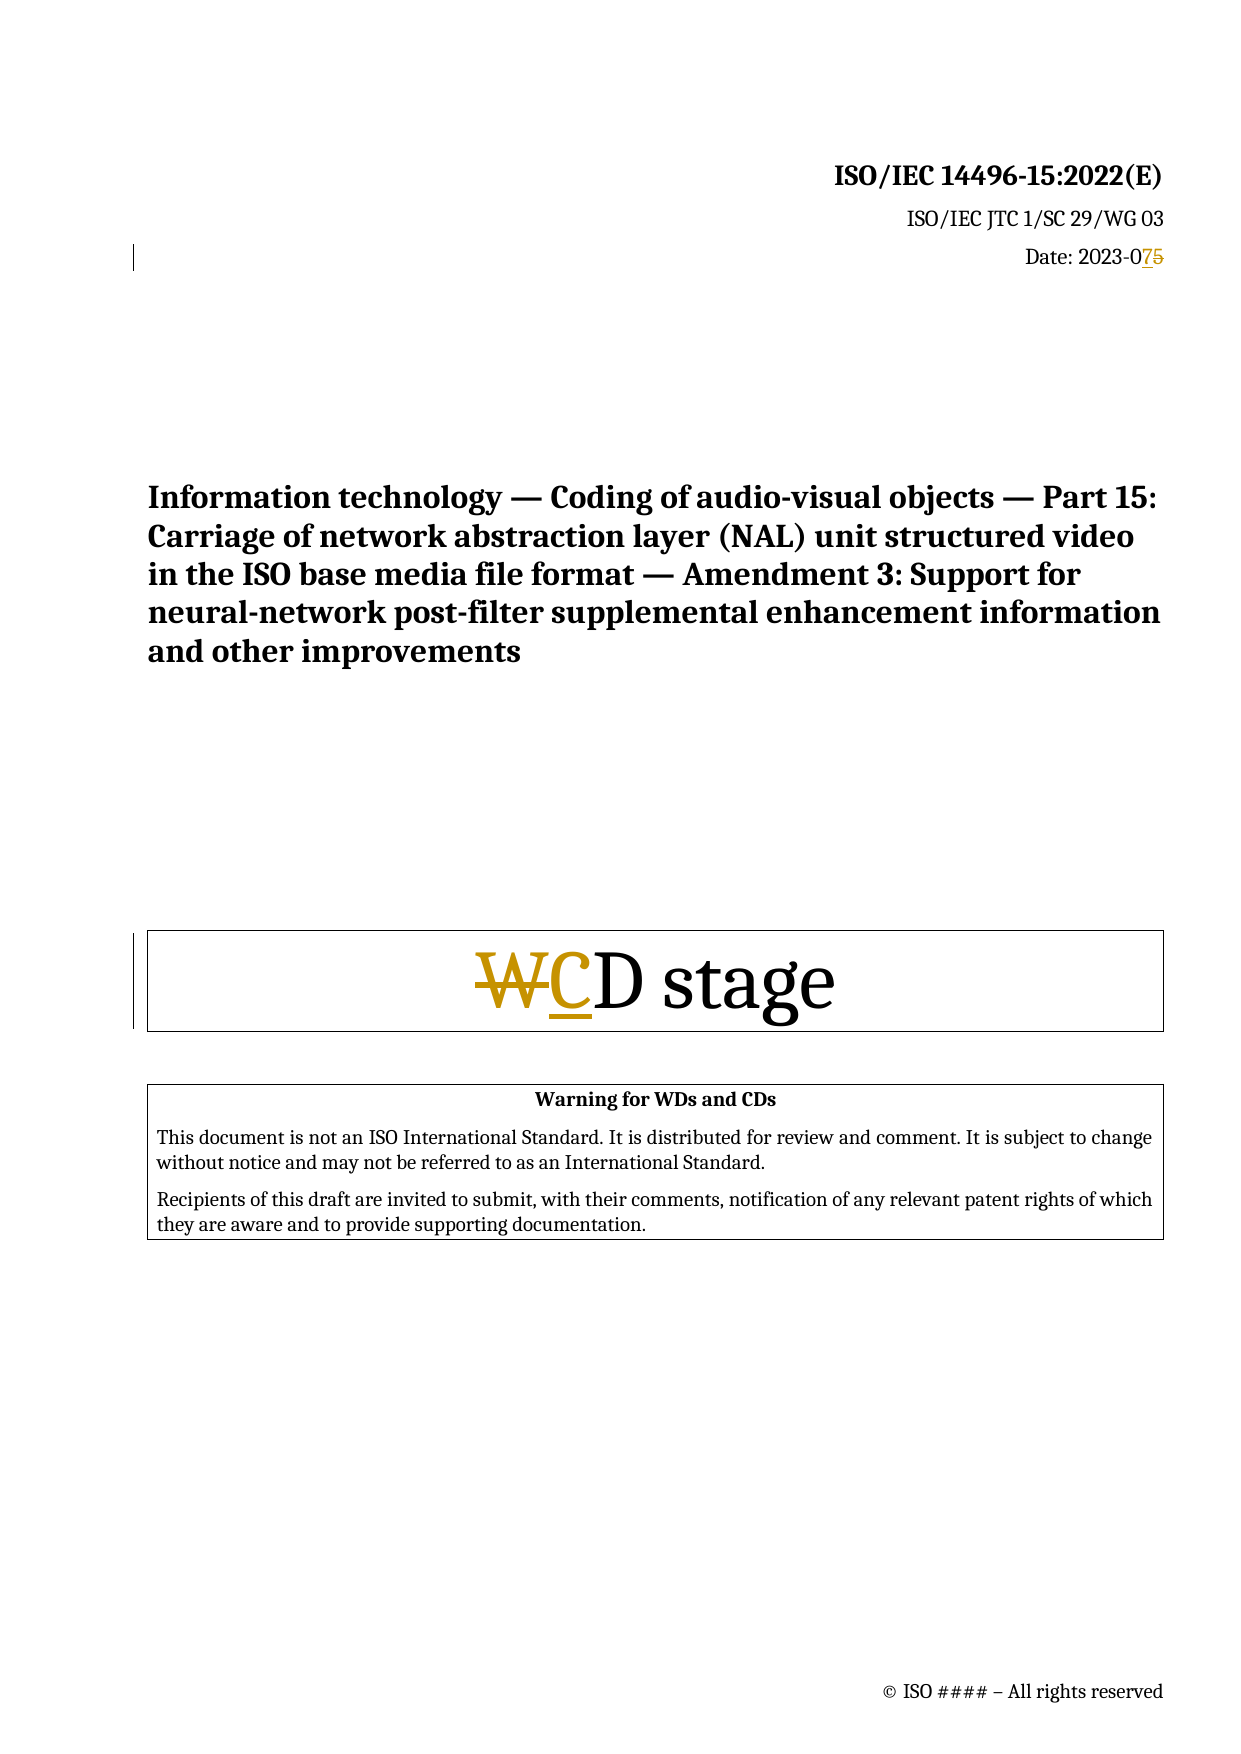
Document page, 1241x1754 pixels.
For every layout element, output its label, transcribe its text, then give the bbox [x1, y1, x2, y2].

text ISO/IEC 14496-15:2022(E) [148, 159, 1163, 193]
text Information technology — Coding of audio-visual objects — Part 15: Carriage of network abstraction layer (NAL) unit structured video in the ISO base media file format — Amendment 3: Support for neural-network post-filter supplemental enhancement information and other improvements [148, 479, 1163, 671]
text Warning for WDs and CDs [148, 1085, 1163, 1112]
text This document is not an ISO International Standard. It is distributed for review and comment. It is subject to change without notice and may not be referred to as an International Standard. [148, 1121, 1163, 1174]
text D stage [148, 931, 1163, 1031]
text ISO/IEC JTC 1/SC 29/WG 03 [148, 205, 1163, 232]
text Recipients of this draft are invited to submit, with their comments, notification of any relevant patent rights of which they are aware and to provide supporting documentation. [148, 1184, 1163, 1239]
text Date: 2023-0 [148, 244, 1163, 271]
